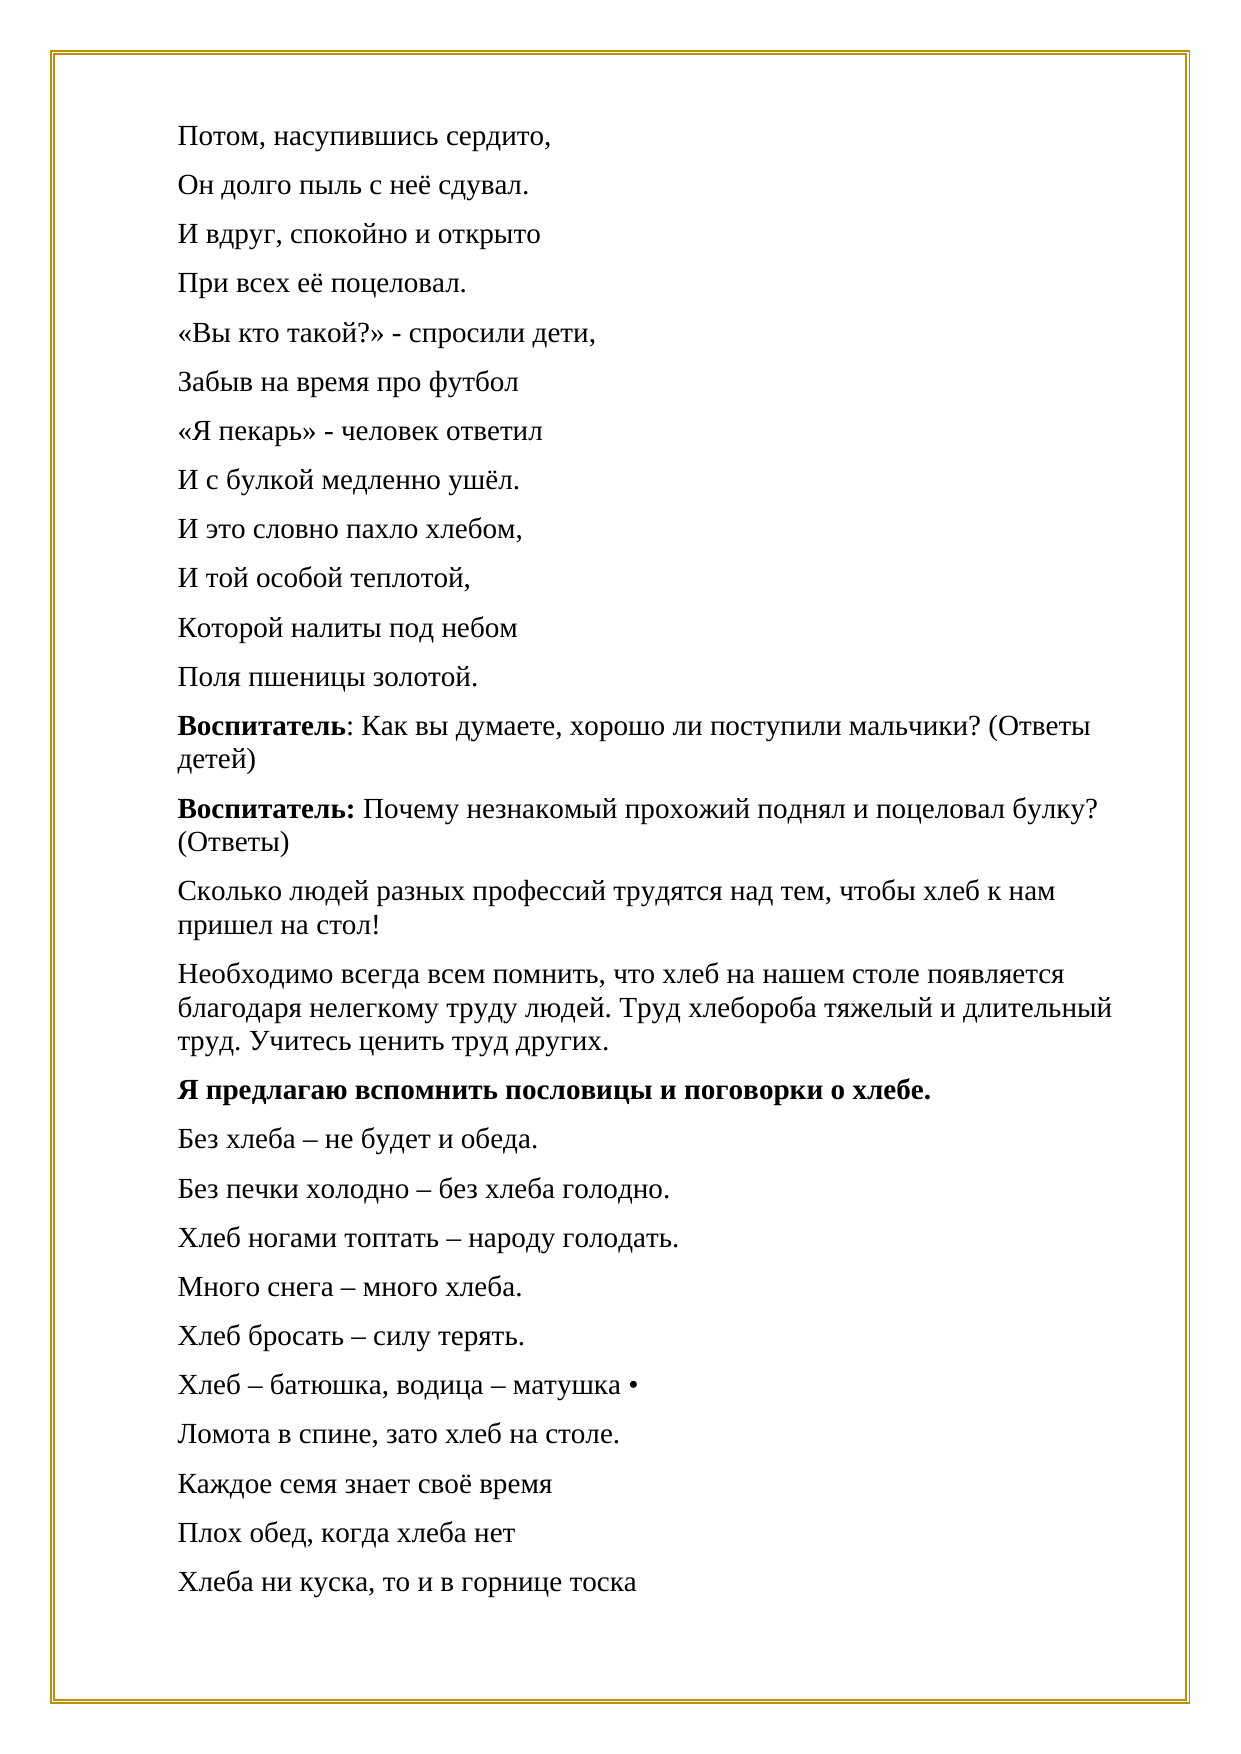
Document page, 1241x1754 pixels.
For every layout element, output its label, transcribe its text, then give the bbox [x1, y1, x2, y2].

text И той особой теплотой, [177, 561, 1152, 594]
text Хлеб бросать – силу терять. [177, 1318, 1152, 1352]
text Хлеб ногами топтать – народу голодать. [177, 1220, 1152, 1253]
text Плох обед, когда хлеба нет [177, 1515, 1152, 1548]
text Без хлеба – не будет и обеда. [177, 1122, 1152, 1155]
text Он долго пыль с неё сдувал. [177, 167, 1152, 201]
text Каждое семя знает своё время [177, 1466, 1152, 1499]
text Ломота в спине, зато хлеб на столе. [177, 1417, 1152, 1450]
text Потом, насупившись сердито, [177, 118, 1152, 152]
text Поля пшеницы золотой. [177, 659, 1152, 692]
text Хлеба ни куска, то и в горнице тоска [177, 1564, 1152, 1598]
text Которой налиты под небом [177, 610, 1152, 643]
text Забыв на время про футбол [177, 364, 1152, 397]
text Без печки холодно – без хлеба голодно. [177, 1171, 1152, 1204]
text Много снега – много хлеба. [177, 1269, 1152, 1303]
text И это словно пахло хлебом, [177, 511, 1152, 545]
text «Я пекарь» - человек ответил [177, 413, 1152, 447]
text «Вы кто такой?» - спросили дети, [177, 315, 1152, 348]
text При всех её поцеловал. [177, 266, 1152, 299]
text И вдруг, спокойно и открыто [177, 216, 1152, 250]
text Воспитатель: Как вы думаете, хорошо ли поступили мальчики? (Ответы детей) [177, 708, 1152, 775]
text Я предлагаю вспомнить пословицы и поговорки о хлебе. [177, 1072, 1152, 1106]
text Хлеб – батюшка, водица – матушка • [177, 1367, 1152, 1401]
text Сколько людей разных профессий трудятся над тем, чтобы хлеб к нам пришел на стол! [177, 873, 1152, 941]
text Необходимо всегда всем помнить, что хлеб на нашем столе появляется благодаря нелегкому труду людей. Труд хлебороба тяжелый и длительный труд. Учитесь ценить труд других. [177, 956, 1152, 1057]
text И с булкой медленно ушёл. [177, 462, 1152, 496]
text Воспитатель: Почему незнакомый прохожий поднял и поцеловал булку? (Ответы) [177, 791, 1152, 858]
